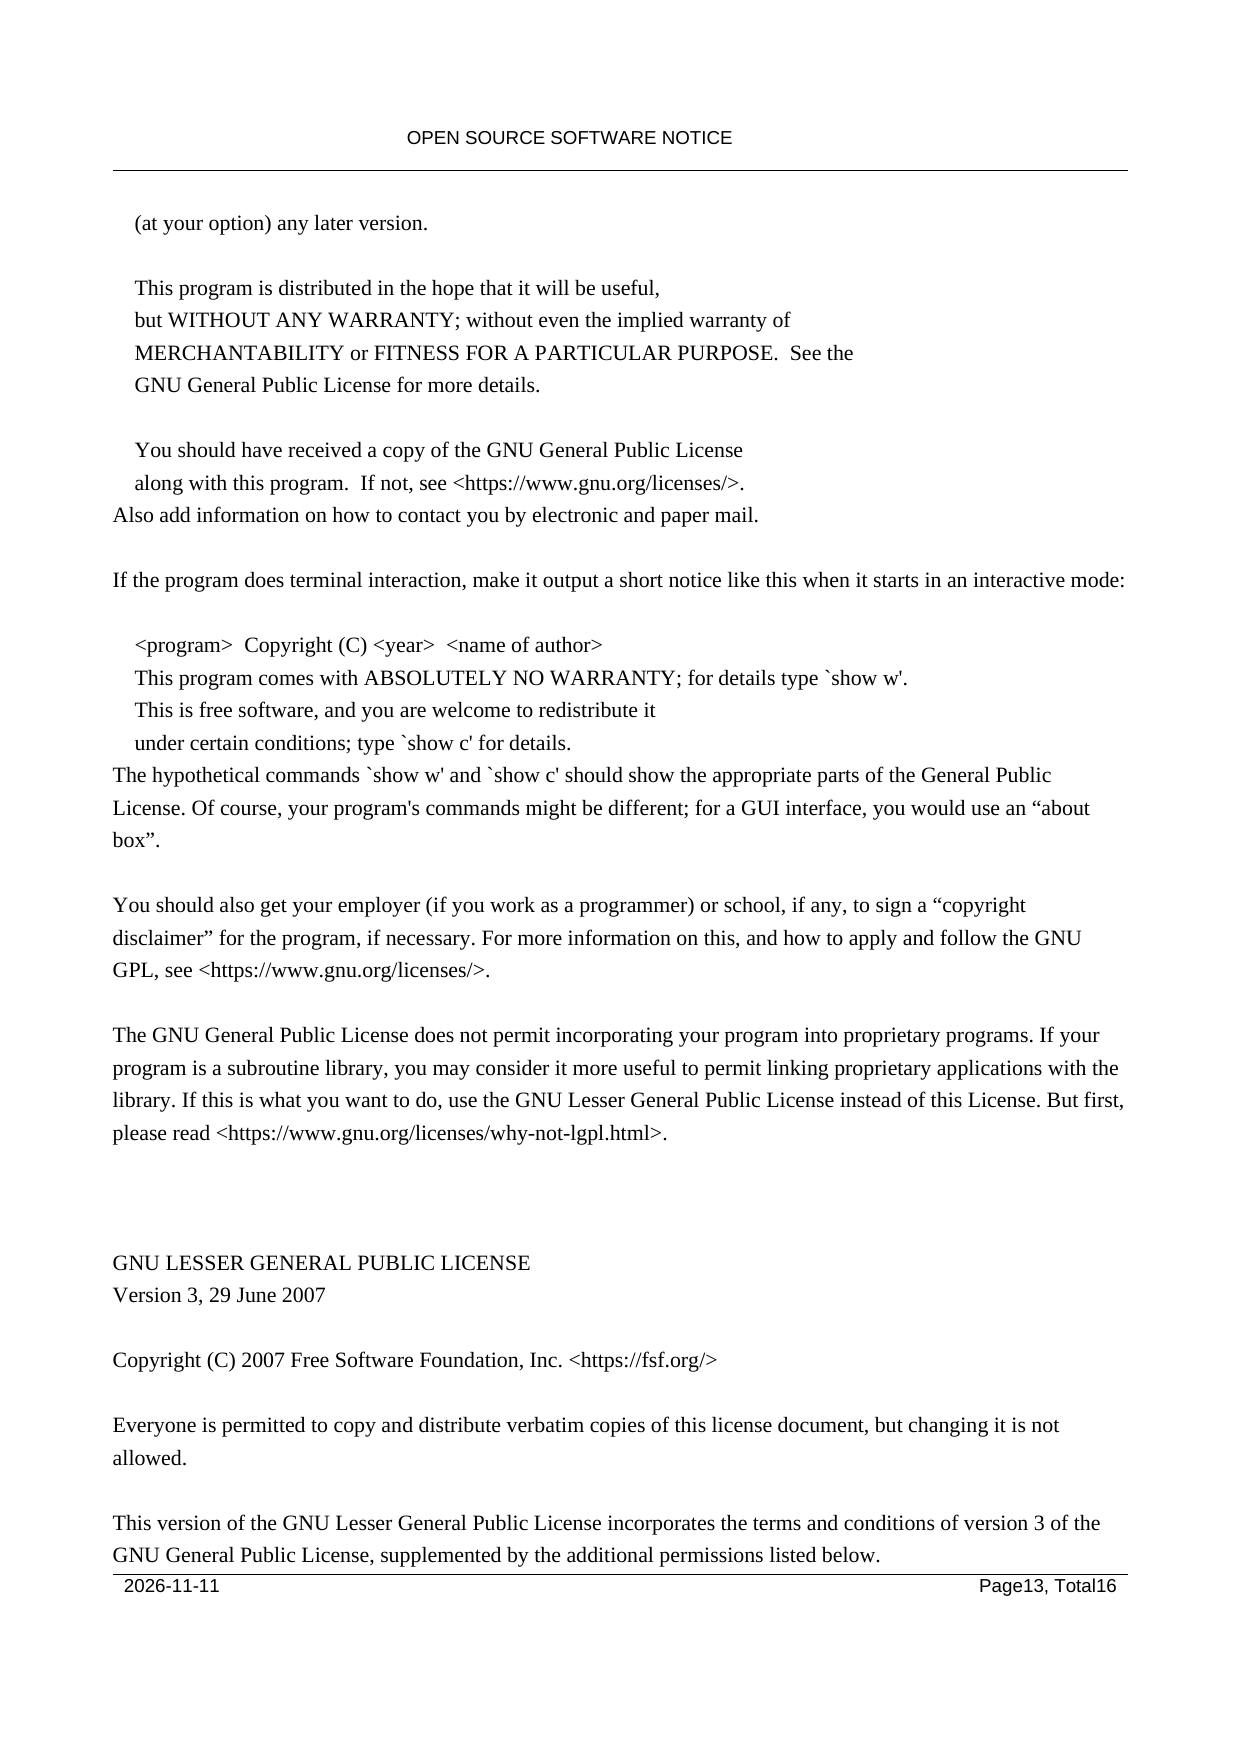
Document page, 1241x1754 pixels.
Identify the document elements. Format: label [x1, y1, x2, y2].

text [112, 206, 1128, 1571]
